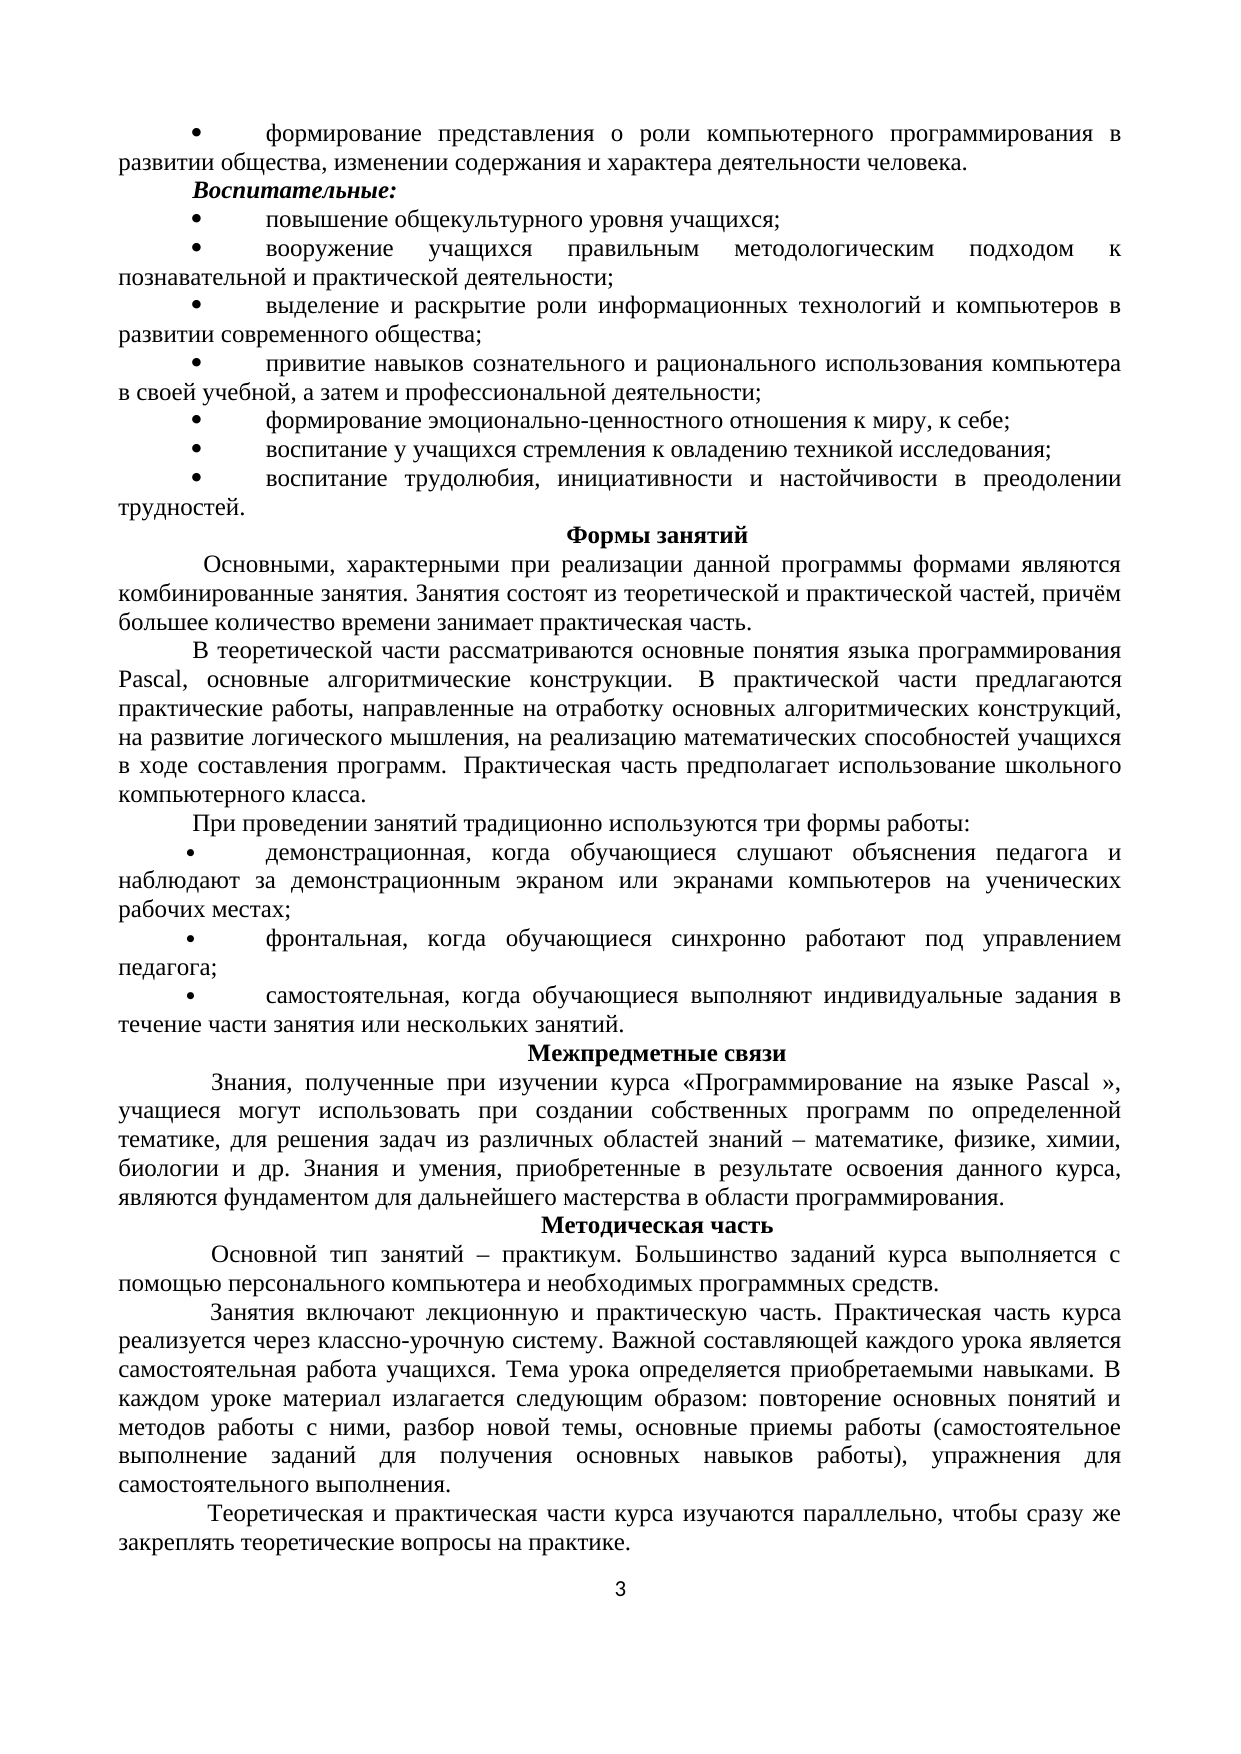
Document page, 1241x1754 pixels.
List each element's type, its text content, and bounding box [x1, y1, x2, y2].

list фронтальная, когда обучающиеся синхронно работают под управлением педагога; [118, 923, 1122, 981]
list воспитание у учащихся стремления к овладению техникой исследования; [118, 434, 1122, 463]
list самостоятельная, когда обучающиеся выполняют индивидуальные задания в течение части занятия или нескольких занятий. [118, 981, 1122, 1038]
text Теоретическая и практическая части курса изучаются параллельно, чтобы сразу же закреплять теоретические вопросы на практике. [118, 1498, 1122, 1556]
text Формы занятий [118, 521, 1122, 549]
text При проведении занятий традиционно используются три формы работы: [118, 808, 1122, 837]
text Знания, полученные при изучении курса «Программирование на языке Pascal », учащиеся могут использовать при создании собственных программ по определенной тематике, для решения задач из различных областей знаний – математике, физике, химии, биологии и др. Знания и умения, приобретенные в результате освоения данного курса, являются фундаментом для дальнейшего мастерства в области программирования. [118, 1067, 1122, 1211]
text Методическая часть [118, 1211, 1122, 1239]
list привитие навыков сознательного и рационального использования компьютера в своей учебной, а затем и профессиональной деятельности; [118, 348, 1122, 406]
text Воспитательные: [118, 176, 1122, 204]
list выделение и раскрытие роли информационных технологий и компьютеров в развитии современного общества; [118, 291, 1122, 348]
list формирование эмоционально-ценностного отношения к миру, к себе; [118, 406, 1122, 434]
text Основной тип занятий – практикум. Большинство заданий курса выполняется с помощью персонального компьютера и необходимых программных средств. [118, 1239, 1122, 1297]
list вооружение учащихся правильным методологическим подходом к познавательной и практической деятельности; [118, 233, 1122, 291]
list формирование представления о роли компьютерного программирования в развитии общества, изменении содержания и характера деятельности человека. [118, 118, 1122, 176]
text Межпредметные связи [118, 1038, 1122, 1067]
text В теоретической части рассматриваются основные понятия языка программирования Pascal, основные алгоритмические конструкции. В практической части предлагаются практические работы, направленные на отработку основных алгоритмических конструкций, на развитие логического мышления, на реализацию математических способностей учащихся в ходе составления программ. Практическая часть предполагает использование школьного компьютерного класса. [118, 636, 1122, 808]
text Основными, характерными при реализации данной программы формами являются комбинированные занятия. Занятия состоят из теоретической и практической частей, причём большее количество времени занимает практическая часть. [118, 549, 1122, 636]
text Занятия включают лекционную и практическую часть. Практическая часть курса реализуется через классно-урочную систему. Важной составляющей каждого урока является самостоятельная работа учащихся. Тема урока определяется приобретаемыми навыками. В каждом уроке материал излагается следующим образом: повторение основных понятий и методов работы с ними, разбор новой темы, основные приемы работы (самостоятельное выполнение заданий для получения основных навыков работы), упражнения для самостоятельного выполнения. [118, 1297, 1122, 1498]
list повышение общекультурного уровня учащихся; [118, 204, 1122, 233]
list воспитание трудолюбия, инициативности и настойчивости в преодолении трудностей. [118, 463, 1122, 521]
list демонстрационная, когда обучающиеся слушают объяснения педагога и наблюдают за демонстрационным экраном или экранами компьютеров на ученических рабочих местах; [118, 837, 1122, 923]
